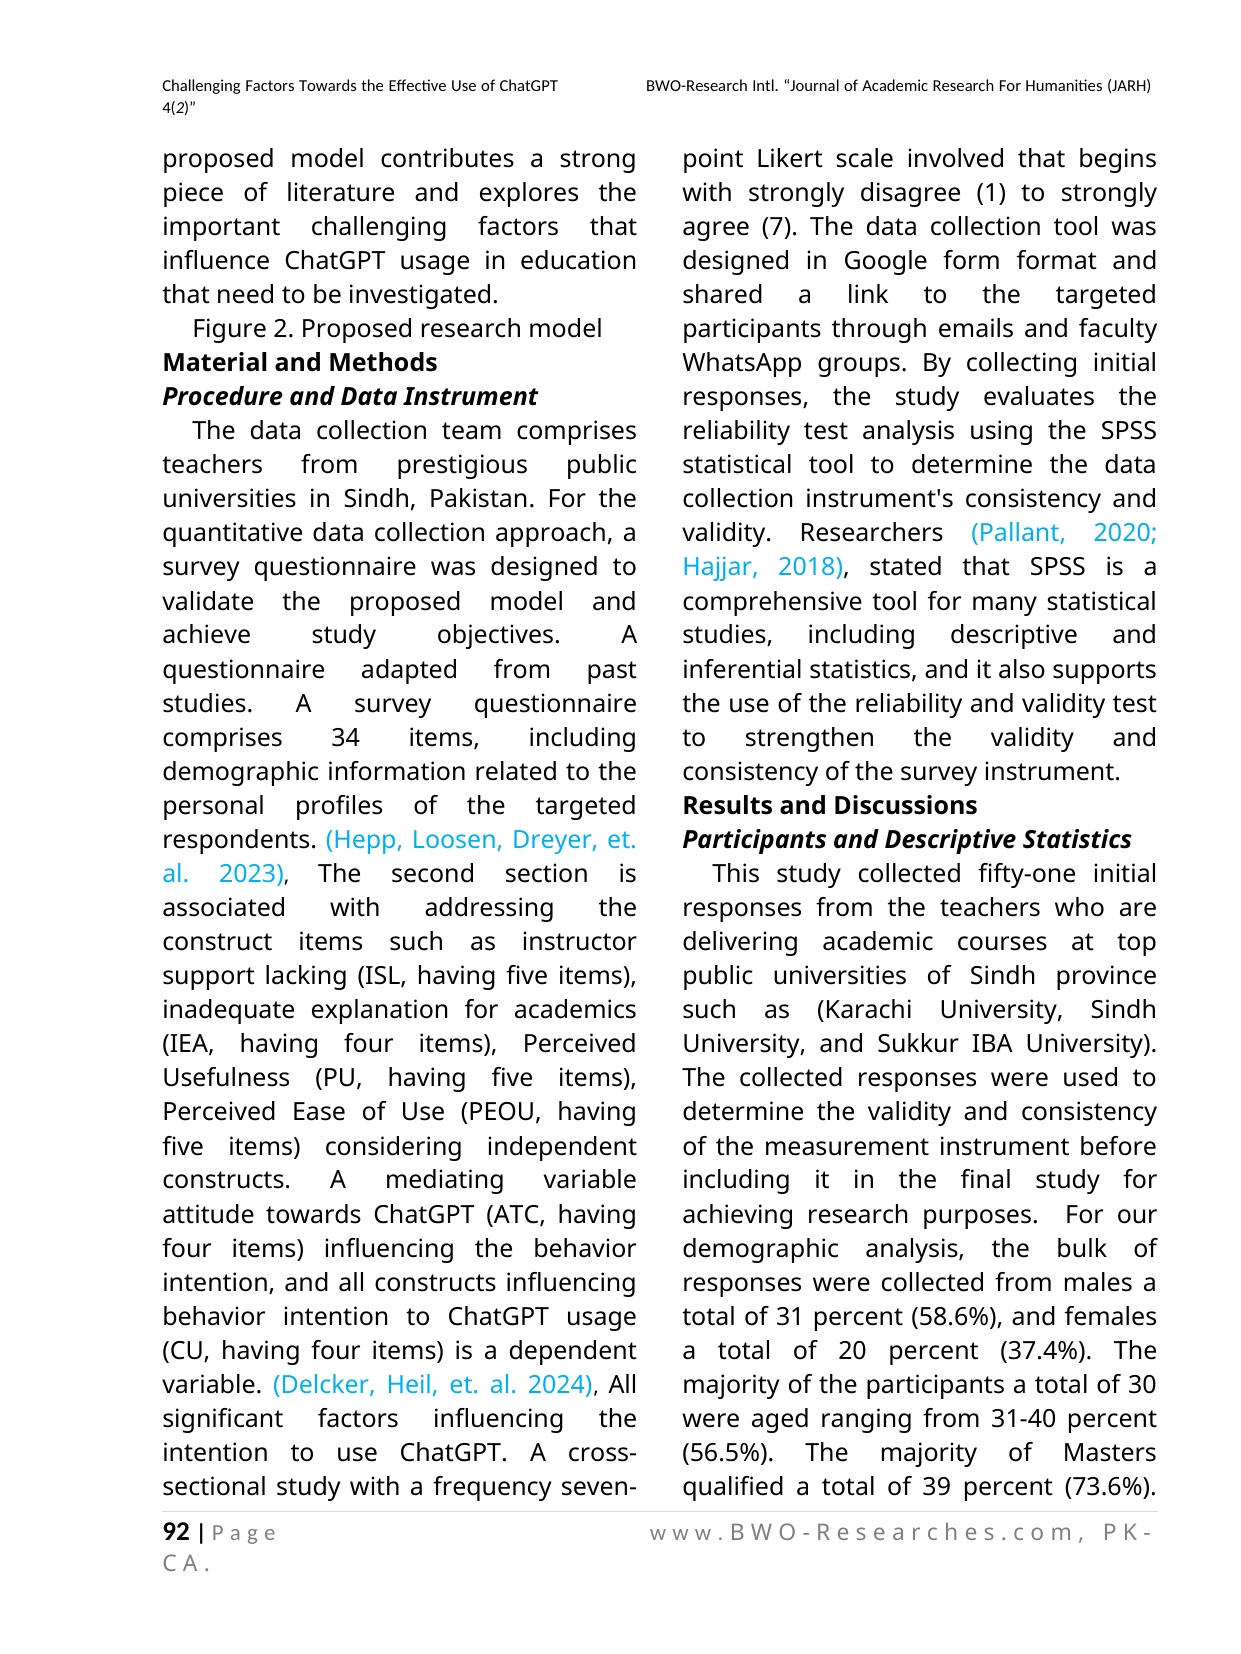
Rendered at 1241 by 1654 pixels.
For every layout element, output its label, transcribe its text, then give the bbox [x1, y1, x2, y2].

text Material and Methods [162, 345, 637, 379]
text Results and Discussions [682, 787, 1157, 822]
text Participants and Descriptive Statistics [682, 822, 1157, 856]
text Figure 2. Proposed research model [162, 311, 637, 345]
text The data collection team comprises teachers from prestigious public universities in Sindh, Pakistan. For the quantitative data collection approach, a survey questionnaire was designed to validate the proposed model and achieve study objectives. A questionnaire adapted from past studies. A survey questionnaire comprises 34 items, including demographic information related to the personal profiles of the targeted respondents. (Hepp, Loosen, Dreyer, et. al. 2023), The second section is associated with addressing the construct items such as instructor support lacking (ISL, having five items), inadequate explanation for academics (IEA, having four items), Perceived Usefulness (PU, having five items), Perceived Ease of Use (PEOU, having five items) considering independent constructs. A mediating variable attitude towards ChatGPT (ATC, having four items) influencing the behavior intention, and all constructs influencing behavior intention to ChatGPT usage (CU, having four items) is a dependent variable. (Delcker, Heil, et. al. 2024), All significant factors influencing the intention to use ChatGPT. A cross-sectional study with a frequency seven-point Likert scale involved that begins with strongly disagree (1) to strongly agree (7). The data collection tool was designed in Google form format and shared a link to the targeted participants through emails and faculty WhatsApp groups. By collecting initial responses, the study evaluates the reliability test analysis using the SPSS statistical tool to determine the data collection instrument's consistency and validity. Researchers (Pallant, 2020; Hajjar, 2018), stated that SPSS is a comprehensive tool for many statistical studies, including descriptive and inferential statistics, and it also supports the use of the reliability and validity test to strengthen the validity and consistency of the survey instrument. [682, 140, 1157, 787]
text The data collection team comprises teachers from prestigious public universities in Sindh, Pakistan. For the quantitative data collection approach, a survey questionnaire was designed to validate the proposed model and achieve study objectives. A questionnaire adapted from past studies. A survey questionnaire comprises 34 items, including demographic information related to the personal profiles of the targeted respondents. (Hepp, Loosen, Dreyer, et. al. 2023), The second section is associated with addressing the construct items such as instructor support lacking (ISL, having five items), inadequate explanation for academics (IEA, having four items), Perceived Usefulness (PU, having five items), Perceived Ease of Use (PEOU, having five items) considering independent constructs. A mediating variable attitude towards ChatGPT (ATC, having four items) influencing the behavior intention, and all constructs influencing behavior intention to ChatGPT usage (CU, having four items) is a dependent variable. (Delcker, Heil, et. al. 2024), All significant factors influencing the intention to use ChatGPT. A cross-sectional study with a frequency seven-point Likert scale involved that begins with strongly disagree (1) to strongly agree (7). The data collection tool was designed in Google form format and shared a link to the targeted participants through emails and faculty WhatsApp groups. By collecting initial responses, the study evaluates the reliability test analysis using the SPSS statistical tool to determine the data collection instrument's consistency and validity. Researchers (Pallant, 2020; Hajjar, 2018), stated that SPSS is a comprehensive tool for many statistical studies, including descriptive and inferential statistics, and it also supports the use of the reliability and validity test to strengthen the validity and consistency of the survey instrument. [162, 413, 637, 1503]
text Procedure and Data Instrument [162, 379, 637, 413]
